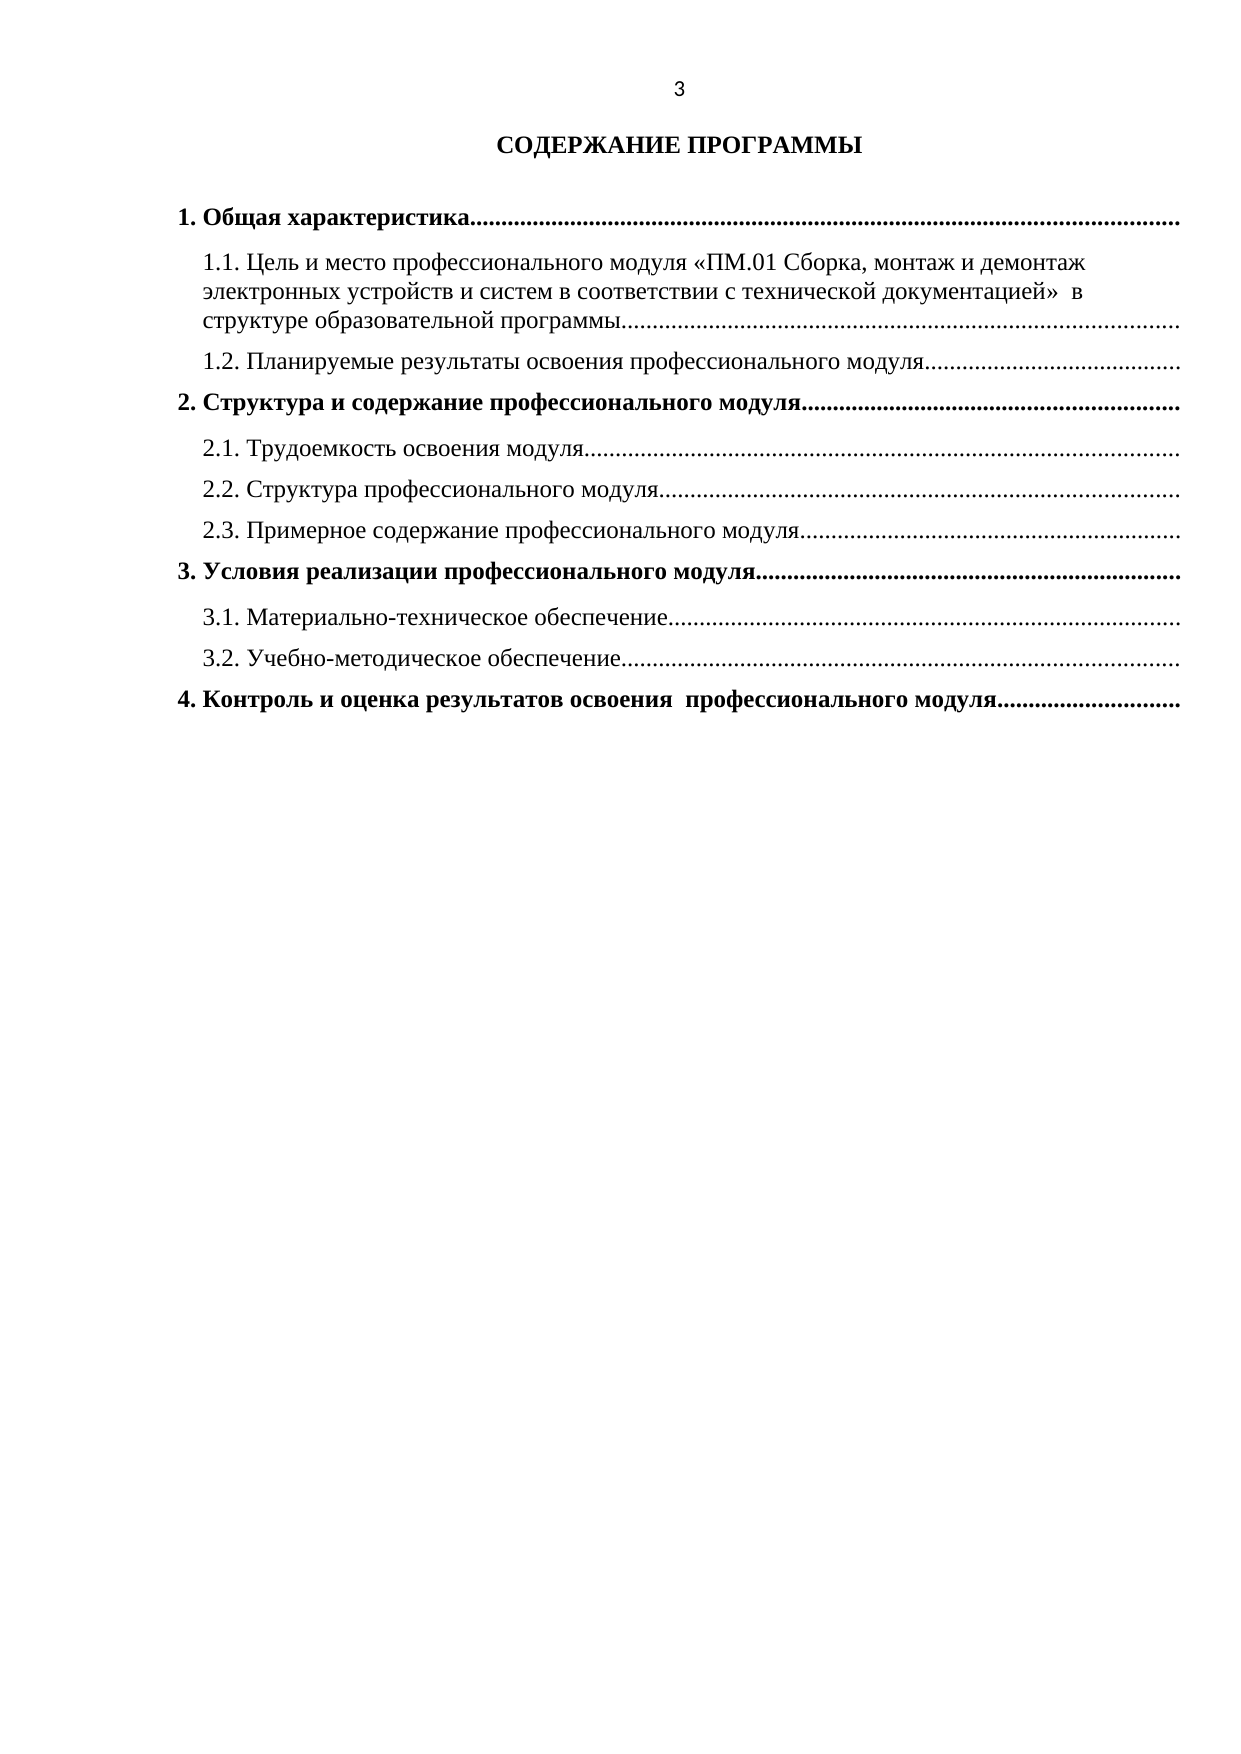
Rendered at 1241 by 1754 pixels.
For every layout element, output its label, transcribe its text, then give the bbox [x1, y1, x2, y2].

text СОДЕРЖАНИЕ ПРОГРАММЫ [177, 130, 1181, 159]
text 3.2. Учебно-методическое обеспечение [202, 643, 1181, 672]
text 2. Структура и содержание профессионального модуля [177, 387, 1181, 416]
text 3.1. Материально-техническое обеспечение [202, 602, 1181, 631]
text 1.1. Цель и место профессионального модуля «ПМ.01 Сборка, монтаж и демонтаж электронных устройств и систем в соответствии с технической документацией» в структуре образовательной программы [202, 247, 1181, 333]
text 2.2. Структура профессионального модуля [202, 474, 1181, 503]
text 3. Условия реализации профессионального модуля [177, 556, 1181, 585]
text 1.2. Планируемые результаты освоения профессионального модуля [202, 346, 1181, 375]
text 2.3. Примерное содержание профессионального модуля [202, 515, 1181, 544]
text 2.1. Трудоемкость освоения модуля [202, 433, 1181, 461]
text 4. Контроль и оценка результатов освоения профессионального модуля [177, 684, 1181, 713]
text 1. Общая характеристика [177, 202, 1181, 230]
